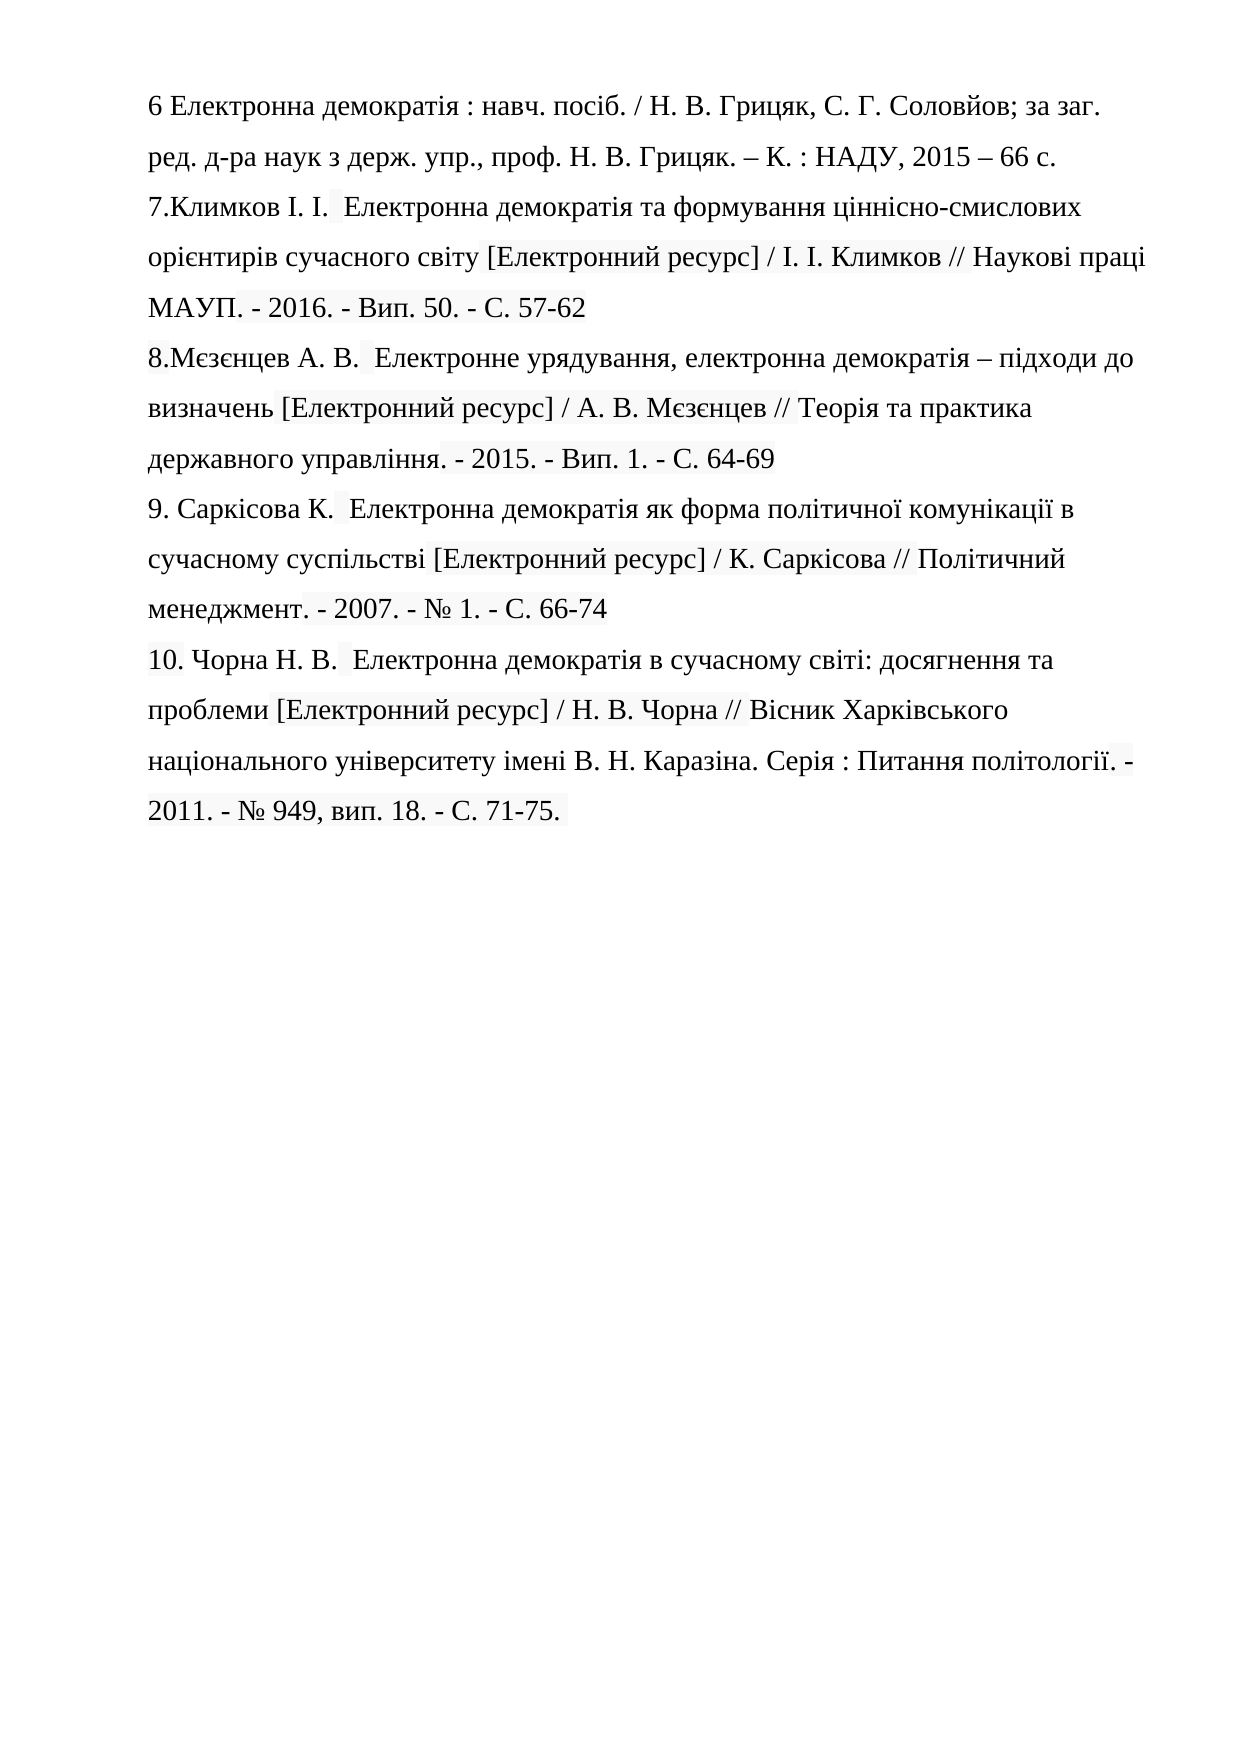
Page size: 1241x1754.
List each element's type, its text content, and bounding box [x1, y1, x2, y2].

text 10. Чорна Н. В. Електронна демократія в сучасному світі: досягнення та проблеми [Електронний ресурс] / Н. В. Чорна // Вісник Харківського національного університету імені В. Н. Каразіна. Серія : Питання політології. - 2011. - № 949, вип. 18. - С. 71-75. [148, 642, 1152, 826]
text 8.Мєзєнцев А. В. Електронне урядування, електронна демократія – підходи до визначень [Електронний ресурс] / А. В. Мєзєнцев // Теорія та практика державного управління. - 2015. - Вип. 1. - С. 64-69 [148, 340, 1152, 474]
text 7.Климков І. І. Електронна демократія та формування ціннісно-смислових орієнтирів сучасного світу [Електронний ресурс] / І. І. Климков // Наукові праці МАУП. - 2016. - Вип. 50. - С. 57-62 [148, 189, 1152, 323]
text 9. Саркісова К. Електронна демократія як форма політичної комунікації в сучасному суспільстві [Електронний ресурс] / К. Саркісова // Політичний менеджмент. - 2007. - № 1. - С. 66-74 [148, 491, 1152, 625]
text 6 Електронна демократія : навч. посіб. / Н. В. Грицяк, С. Г. Соловйов; за заг. ред. д-ра наук з держ. упр., проф. Н. В. Грицяк. – К. : НАДУ, 2015 – 66 с. [148, 88, 1152, 172]
